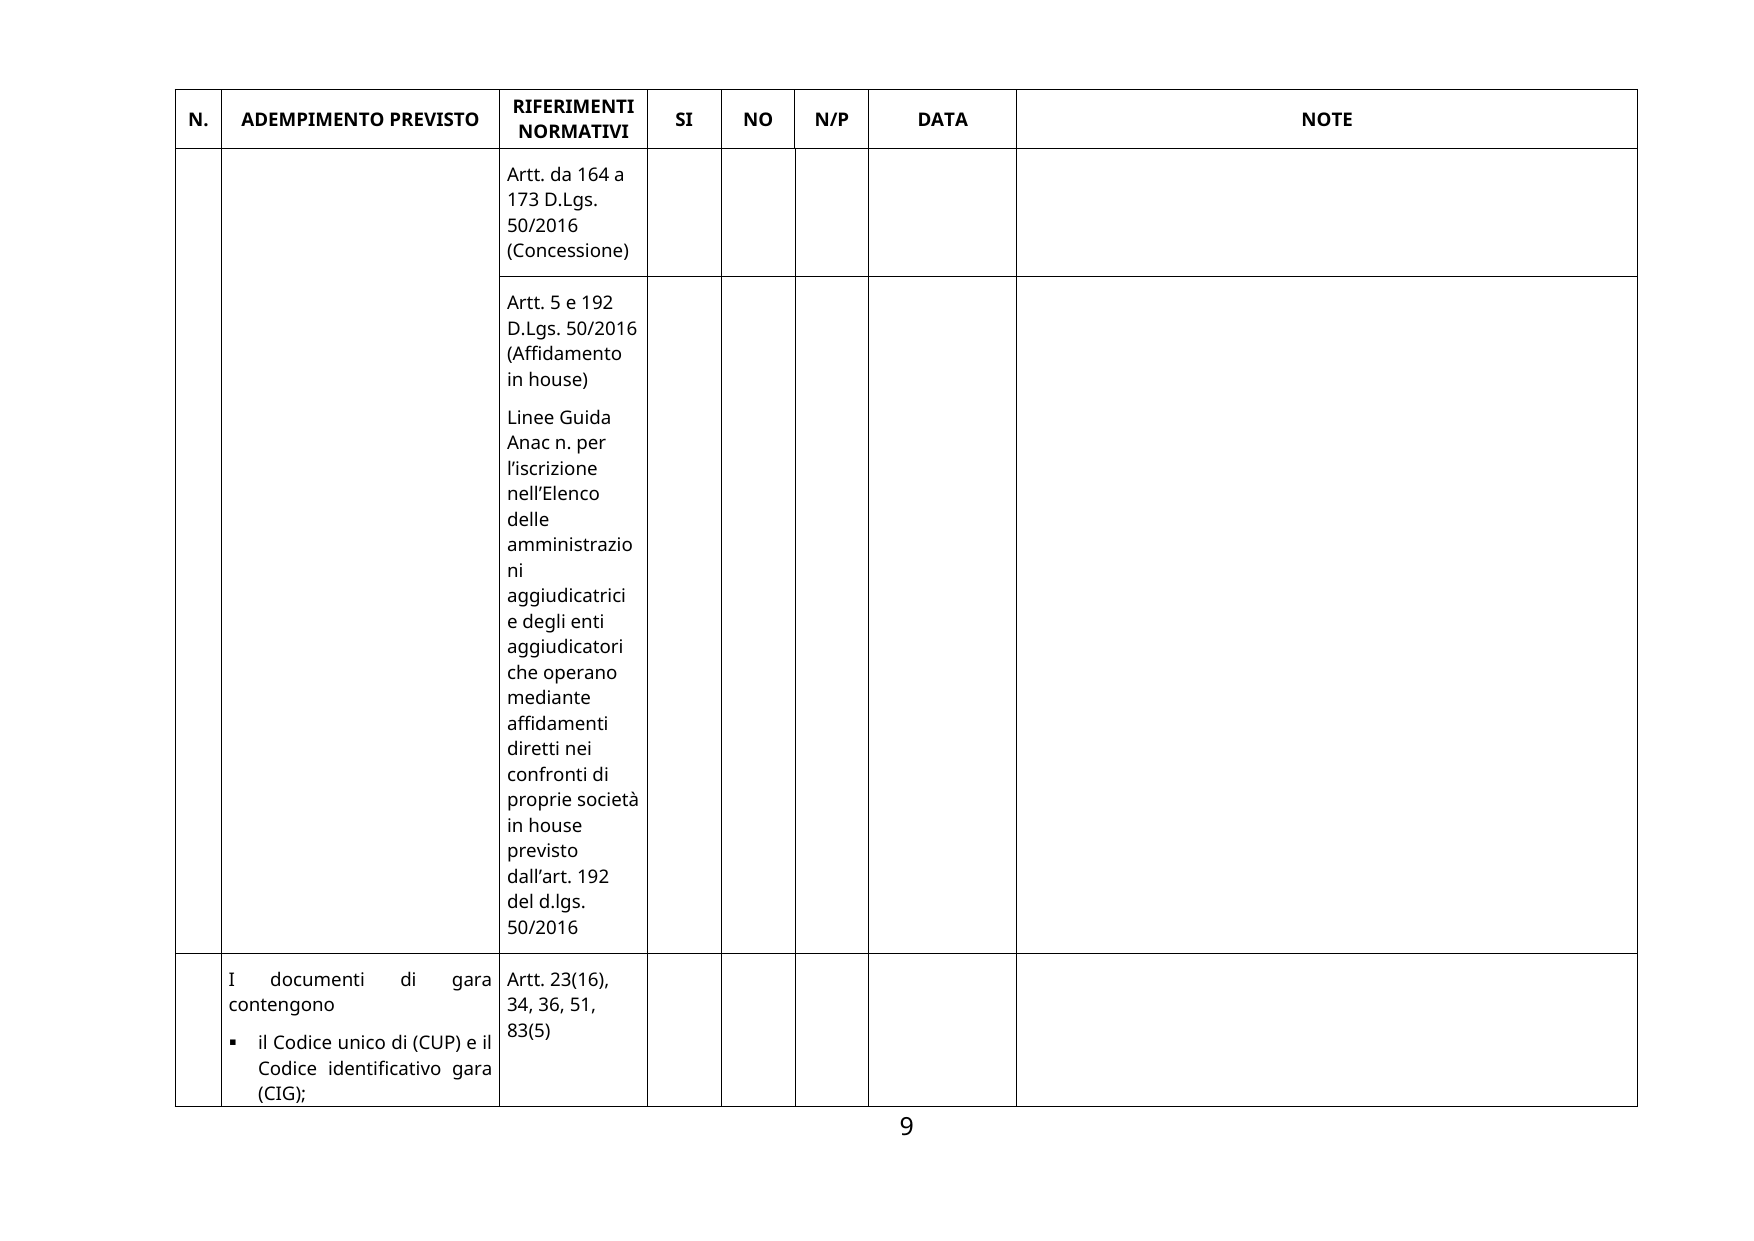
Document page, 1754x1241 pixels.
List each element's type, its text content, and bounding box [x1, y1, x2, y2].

table_cell Artt. 5 e 192 D.Lgs. 50/2016 (Affidamento in house) Linee Guida Anac n. per l’iscrizione nell’Elenco delle amministrazioni aggiudicatrici e degli enti aggiudicatori che operano mediante affidamenti diretti nei confronti di proprie società in house previsto dall’art. 192 del d.lgs. 50/2016 [500, 277, 647, 952]
table_cell [1017, 954, 1637, 1106]
table_cell [722, 277, 795, 952]
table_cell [222, 954, 499, 1106]
table_header DATA [869, 90, 1016, 148]
table_cell [648, 149, 721, 276]
table_header ADEMPIMENTO PREVISTO [222, 90, 499, 148]
table_header NO [722, 90, 794, 148]
table_cell [722, 149, 795, 276]
table_cell [869, 149, 1016, 276]
table_cell [869, 954, 1016, 1106]
table_cell [796, 277, 868, 952]
table_cell [648, 954, 721, 1106]
table_header N. [176, 90, 221, 148]
table_header N/P [795, 90, 868, 148]
table_header SI [648, 90, 721, 148]
table_header RIFERIMENTI NORMATIVI [500, 90, 647, 148]
table_header NOTE [1017, 90, 1637, 148]
table_cell [722, 954, 795, 1106]
table_cell [1017, 277, 1637, 952]
table_cell [1017, 149, 1637, 276]
table_cell Artt. da 164 a 173 D.Lgs. 50/2016 (Concessione) [500, 149, 647, 276]
table_cell [796, 954, 868, 1106]
table_cell [176, 954, 221, 1106]
table_cell [648, 277, 721, 952]
table_cell [869, 277, 1016, 952]
table_cell Artt. 23(16), 34, 36, 51, 83(5) [500, 954, 647, 1106]
table_cell [796, 149, 868, 276]
